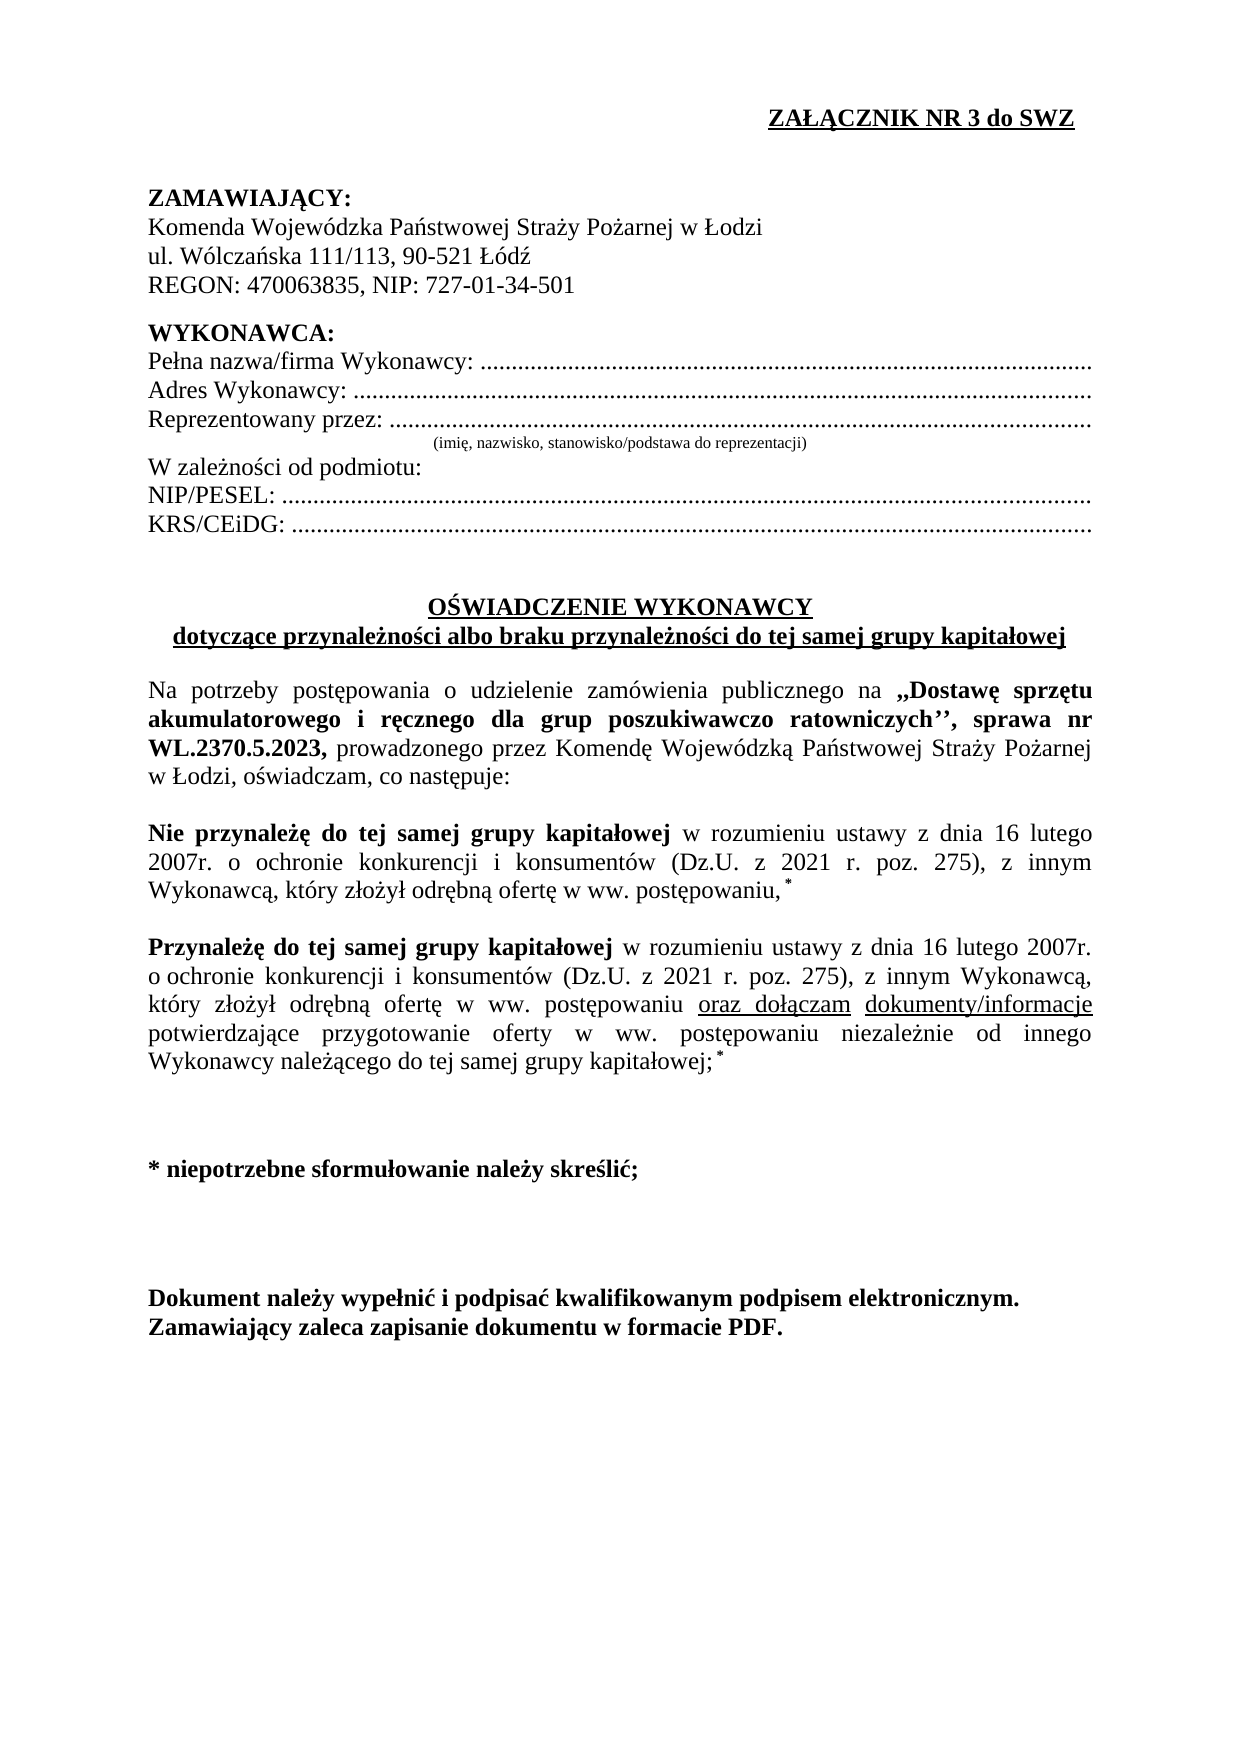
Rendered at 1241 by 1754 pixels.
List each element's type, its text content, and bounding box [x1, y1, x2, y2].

text Komenda Wojewódzka Państwowej Straży Pożarnej w Łodzi [148, 212, 1093, 241]
text Pełna nazwa/firma Wykonawcy: [148, 346, 1093, 375]
text W zależności od podmiotu: [148, 452, 1093, 481]
text ul. Wólczańska 111/113, 90-521 Łódź [148, 241, 1093, 270]
text Na potrzeby postępowania o udzielenie zamówienia publicznego na ,,Dostawę sprzętu akumulatorowego i ręcznego dla grup poszukiwawczo ratowniczych’’, sprawa nr WL.2370.5.2023, prowadzonego przez Komendę Wojewódzką Państwowej Straży Pożarnej w Łodzi, oświadczam, co następuje: [148, 676, 1093, 790]
text REGON: 470063835, NIP: 727-01-34-501 [148, 270, 1093, 298]
text Przynależę do tej samej grupy kapitałowej w rozumieniu ustawy z dnia 16 lutego 2007r. o ochronie konkurencji i konsumentów (Dz.U. z 2021 r. poz. 275), z innym Wykonawcą, który złożył odrębną ofertę w ww. postępowaniu oraz dołączam dokumenty/informacje potwierdzające przygotowanie oferty w ww. postępowaniu niezależnie od innego Wykonawcy należącego do tej samej grupy kapitałowej; * [148, 932, 1093, 1075]
text Dokument należy wypełnić i podpisać kwalifikowanym podpisem elektronicznym. [148, 1283, 1093, 1312]
text Adres Wykonawcy: [148, 375, 1093, 404]
text dotyczące przynależności albo braku przynależności do tej samej grupy kapitałowej [148, 621, 1091, 650]
text Reprezentowany przez: [148, 404, 1093, 433]
text NIP/PESEL: [148, 481, 1093, 509]
text Zamawiający zaleca zapisanie dokumentu w formacie PDF. [148, 1312, 1093, 1341]
text (imię, nazwisko, stanowisko/podstawa do reprezentacji) [148, 433, 1093, 452]
text ZAŁĄCZNIK NR 3 do SWZ [768, 103, 1093, 132]
text KRS/CEiDG: [148, 509, 1093, 538]
text * niepotrzebne sformułowanie należy skreślić; [148, 1158, 1093, 1182]
text ZAMAWIAJĄCY: [148, 183, 1093, 212]
text Nie przynależę do tej samej grupy kapitałowej w rozumieniu ustawy z dnia 16 lutego 2007r. o ochronie konkurencji i konsumentów (Dz.U. z 2021 r. poz. 275), z innym Wykonawcą, który złożył odrębną ofertę w ww. postępowaniu, * [148, 818, 1093, 904]
text OŚWIADCZENIE WYKONAWCY [148, 592, 1093, 621]
text WYKONAWCA: [148, 318, 1093, 346]
